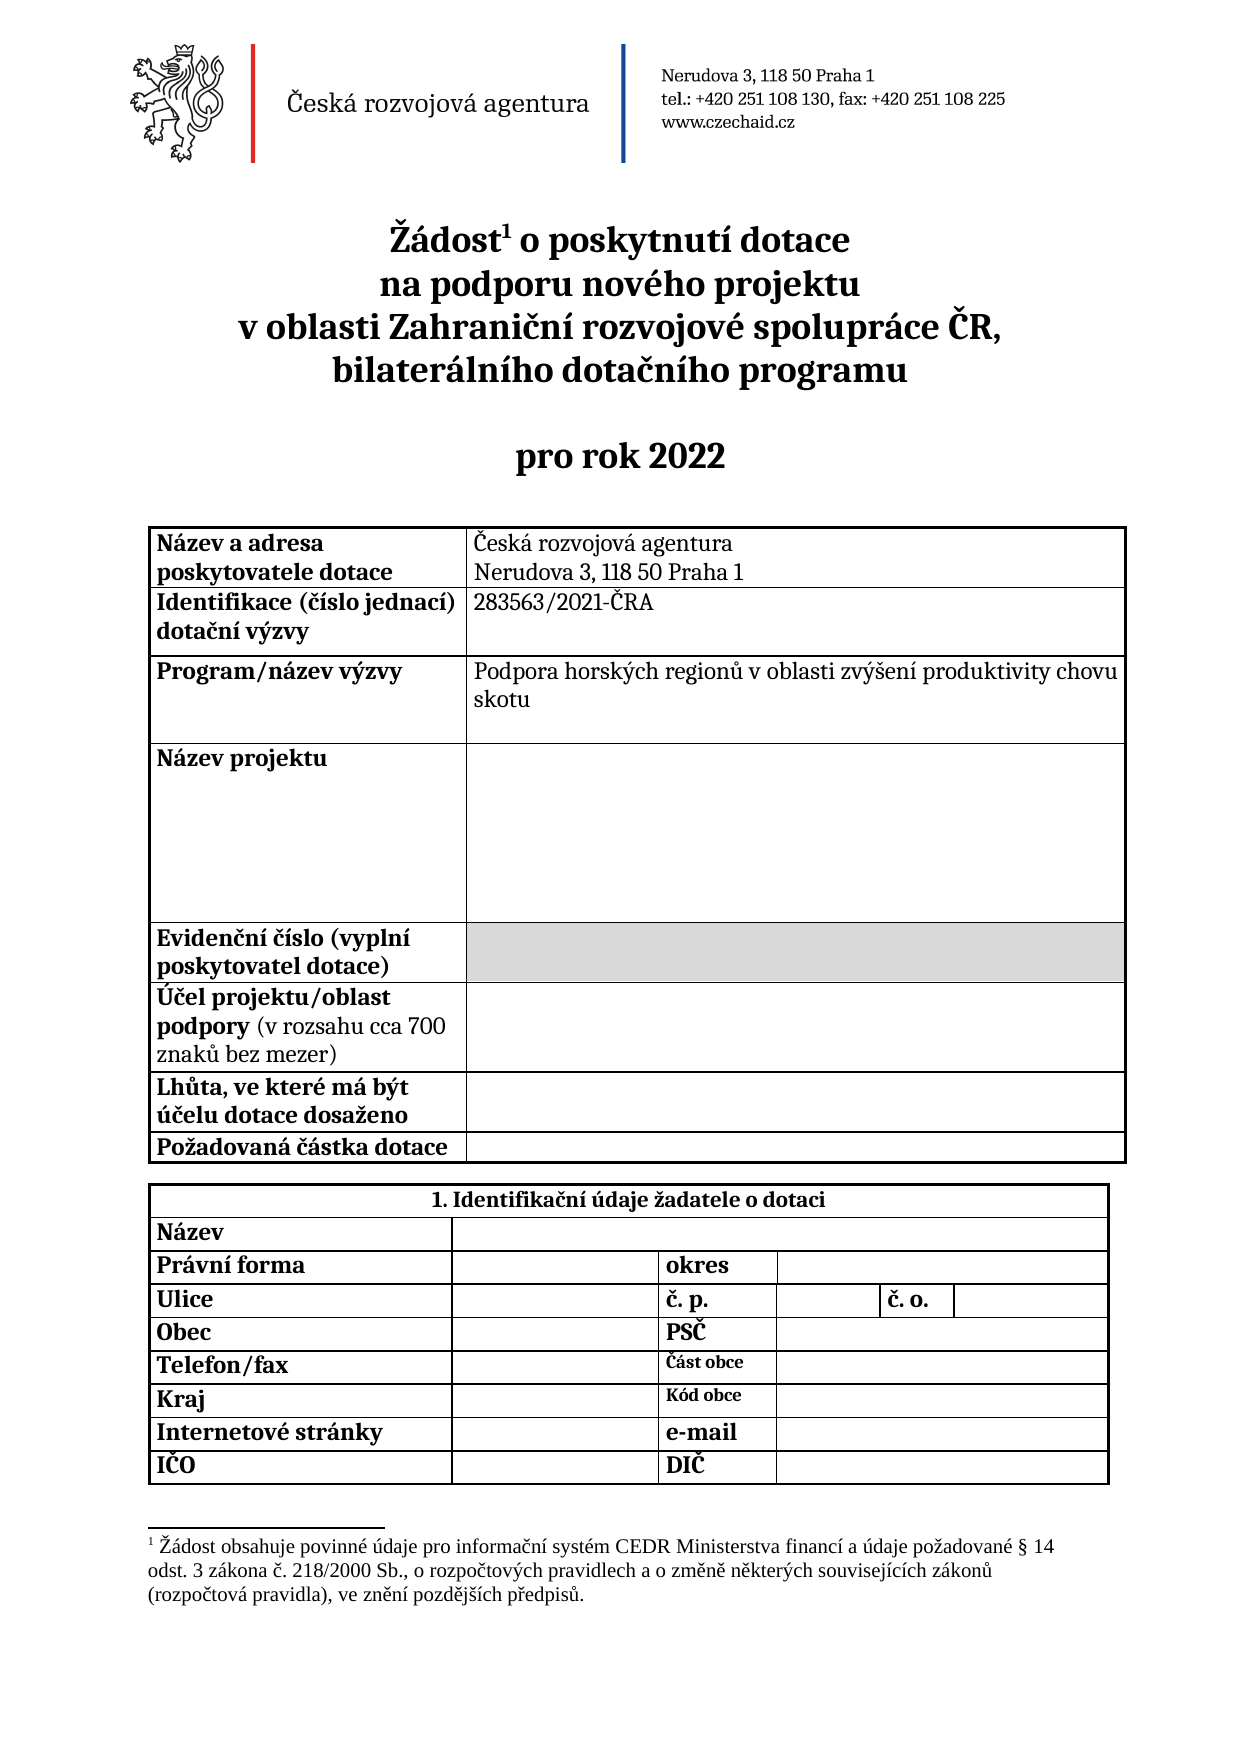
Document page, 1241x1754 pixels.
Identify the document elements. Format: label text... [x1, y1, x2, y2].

table_cell Podpora horských regionů v oblasti zvýšení produktivity chovu skotu [467, 657, 1124, 742]
table_cell [467, 1073, 1124, 1131]
table_cell [453, 1285, 658, 1317]
table_cell Telefon/fax [151, 1352, 451, 1383]
table_cell Lhůta, ve které má být účelu dotace dosaženo [151, 1073, 466, 1131]
table_cell [453, 1352, 658, 1383]
table_header 1. Identifikační údaje žadatele o dotaci [151, 1186, 1107, 1217]
table_cell [777, 1385, 1107, 1417]
table_cell Identifikace (číslo jednací) dotační výzvy [151, 588, 466, 655]
text pro rok 2022 [148, 435, 1093, 478]
table_cell Internetové stránky [151, 1418, 451, 1450]
table_cell [777, 1318, 1107, 1350]
table_cell [467, 1133, 1124, 1161]
table_cell [955, 1285, 1107, 1317]
table_cell [453, 1385, 658, 1417]
table_cell 283563/2021-ČRA [467, 588, 1124, 655]
table_cell [777, 1285, 879, 1317]
table_cell [467, 983, 1124, 1071]
table_cell [453, 1418, 658, 1450]
table_cell [453, 1218, 1107, 1250]
table_cell Část obce [659, 1352, 776, 1383]
table_cell Název [151, 1218, 451, 1250]
table_cell [777, 1352, 1107, 1383]
table_header Česká rozvojová agentura Nerudova 3, 118 50 Praha 1 [467, 529, 1124, 586]
table_cell DIČ [659, 1452, 776, 1483]
table_cell Program/název výzvy [151, 657, 466, 742]
table_cell Název projektu [151, 744, 466, 922]
table_cell [467, 744, 1124, 922]
text v oblasti Zahraniční rozvojové spolupráce ČR, bilaterálního dotačního programu [148, 305, 1093, 392]
table_cell Právní forma [151, 1252, 451, 1283]
table_cell IČO [151, 1452, 451, 1483]
table_cell Evidenční číslo (vyplní poskytovatel dotace) [151, 923, 466, 981]
table_header Název a adresa poskytovatele dotace [151, 529, 466, 586]
picture [59, 0, 1241, 185]
table_cell Ulice [151, 1285, 451, 1317]
table_cell Kód obce [659, 1385, 776, 1417]
table_cell [453, 1318, 658, 1350]
text na podporu nového projektu [148, 262, 1093, 305]
table_cell [777, 1418, 1107, 1450]
table_cell č. o. [881, 1285, 953, 1317]
table_cell okres [659, 1252, 777, 1283]
table_cell [467, 923, 1124, 981]
table_cell [453, 1452, 658, 1483]
table_cell Požadovaná částka dotace [151, 1133, 466, 1161]
table_cell [777, 1452, 1107, 1483]
table_cell Kraj [151, 1385, 451, 1417]
table_cell č. p. [659, 1285, 776, 1317]
text Žádost o poskytnutí dotace [148, 219, 1093, 262]
table_cell [453, 1252, 658, 1283]
table_cell e-mail [659, 1418, 776, 1450]
table_cell PSČ [659, 1318, 776, 1350]
table_cell Účel projektu/oblast podpory (v rozsahu cca 700 znaků bez mezer) [151, 983, 466, 1071]
table_cell [778, 1252, 1107, 1283]
table_cell Obec [151, 1318, 451, 1350]
